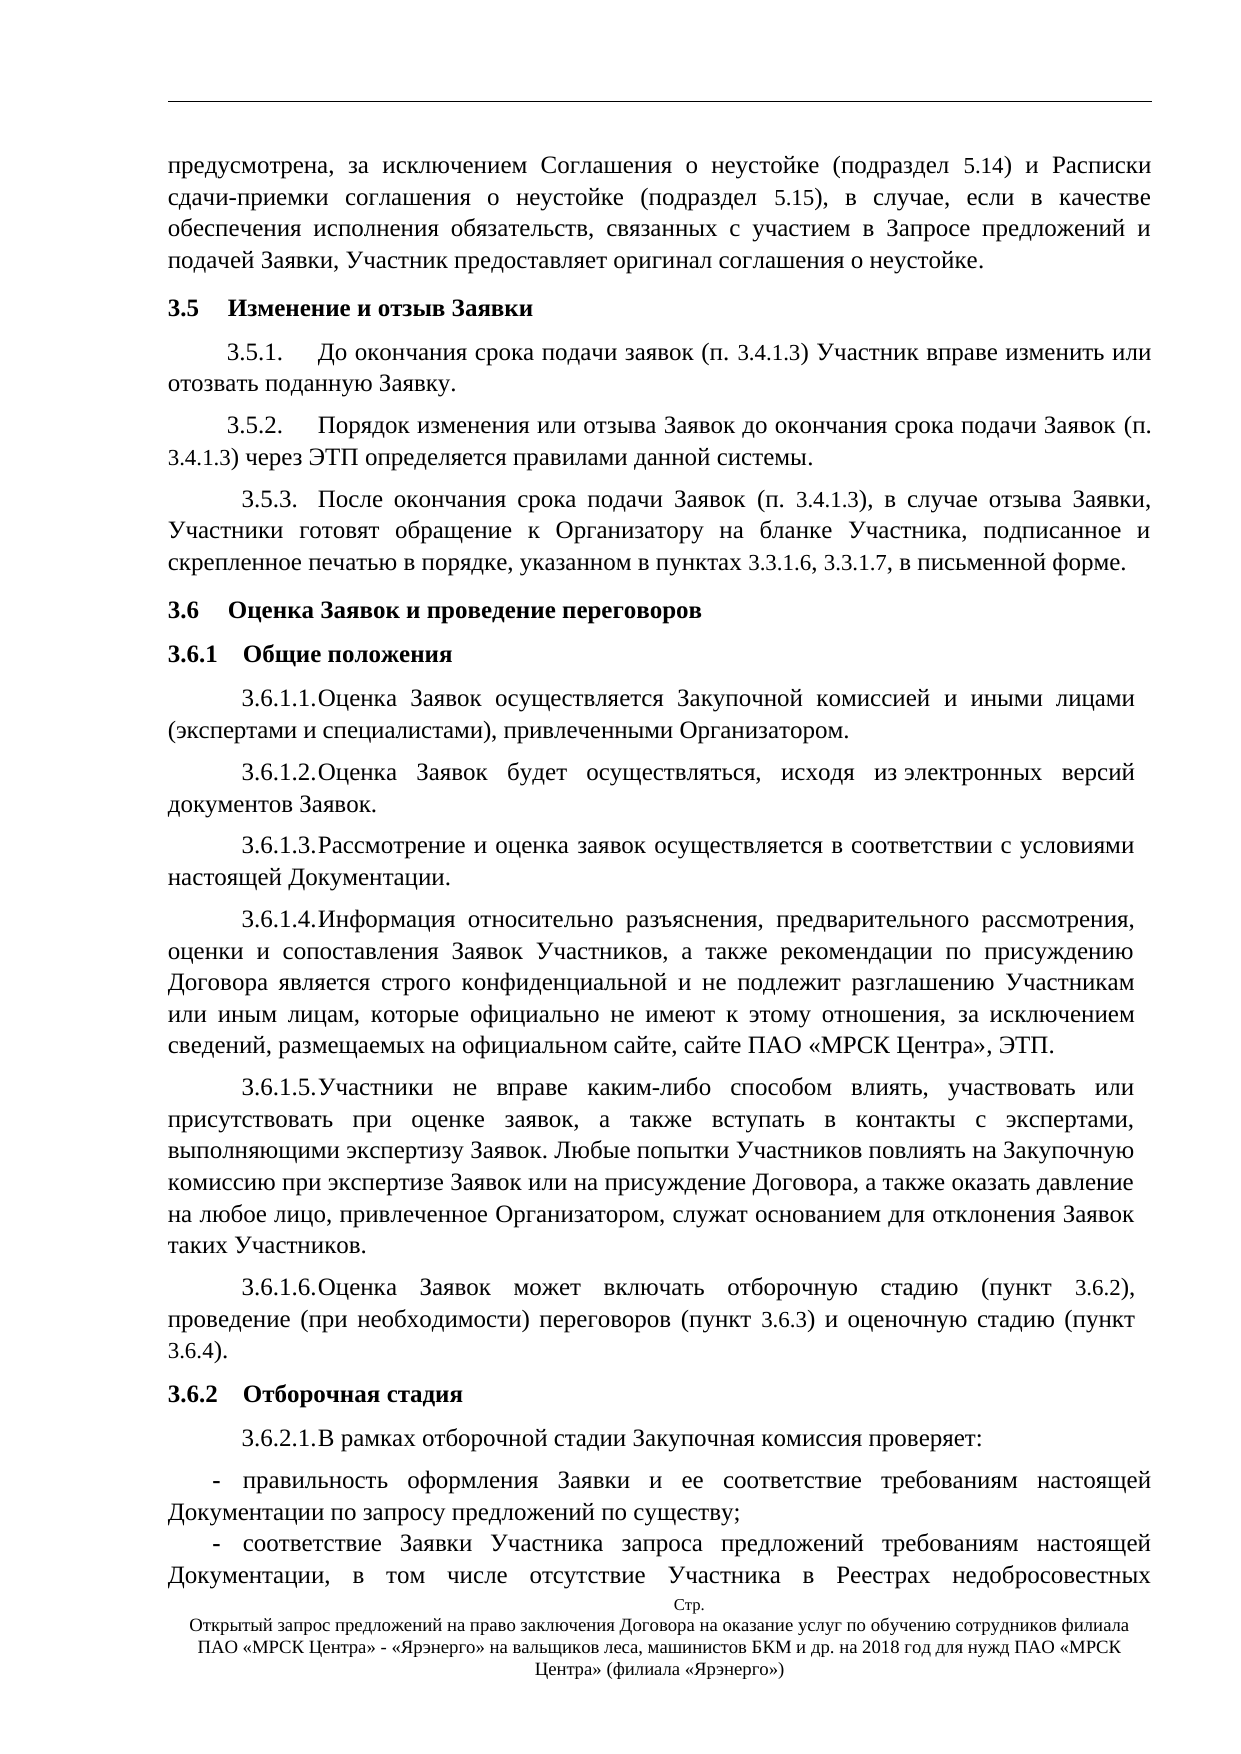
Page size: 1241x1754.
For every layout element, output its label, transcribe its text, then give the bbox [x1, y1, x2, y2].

subtitle Общие положения [168, 639, 1152, 668]
list Участники не вправе каким-либо способом влиять, участвовать или присутствовать при оценке заявок, а также вступать в контакты с экспертами, выполняющими экспертизу Заявок. Любые попытки Участников повлиять на Закупочную комиссию при экспертизе Заявок или на присуждение Договора, а также оказать давление на любое лицо, привлеченное Организатором, служат основанием для отклонения Заявок таких Участников. [168, 1072, 1135, 1259]
list Оценка Заявок будет осуществляться, исходя из электронных версий документов Заявок. [168, 757, 1135, 817]
list После окончания срока подачи Заявок (п. 3.4.1.3), в случае отзыва Заявки, Участники готовят обращение к Организатору на бланке Участника, подписанное и скрепленное печатью в порядке, указанном в пунктах 3.3.1.6, 3.3.1.7, в письменной форме. [168, 484, 1152, 576]
subtitle Изменение и отзыв Заявки [168, 293, 1152, 322]
list В рамках отборочной стадии Закупочная комиссия проверяет: [168, 1423, 1135, 1452]
list Рассмотрение и оценка заявок осуществляется в соответствии с условиями настоящей Документации. [168, 831, 1135, 891]
list Порядок изменения или отзыва Заявок до окончания срока подачи Заявок (п. 3.4.1.3) через ЭТП определяется правилами данной системы. [168, 411, 1152, 471]
subtitle Отборочная стадия [168, 1379, 1152, 1408]
subtitle Оценка Заявок и проведение переговоров [168, 595, 1152, 624]
list До окончания срока подачи заявок (п. 3.4.1.3) Участник вправе изменить или отозвать поданную Заявку. [168, 337, 1152, 397]
list Оценка Заявок осуществляется Закупочной комиссией и иными лицами (экспертами и специалистами), привлеченными Организатором. [168, 683, 1135, 744]
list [168, 1528, 1152, 1589]
list Информация относительно разъяснения, предварительного рассмотрения, оценки и сопоставления Заявок Участников, а также рекомендации по присуждению Договора является строго конфиденциальной и не подлежит разглашению Участникам или иным лицам, которые официально не имеют к этому отношения, за исключением сведений, размещаемых на официальном сайте, сайте ПАО «МРСК Центра», ЭТП. [168, 904, 1135, 1059]
list правильность оформления Заявки и ее соответствие требованиям настоящей Документации по запросу предложений по существу; [168, 1465, 1152, 1526]
list Оценка Заявок может включать отборочную стадию (пункт 3.6.2), проведение (при необходимости) переговоров (пункт 3.6.3) и оценочную стадию (пункт 3.6.4). [168, 1272, 1135, 1364]
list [168, 150, 1152, 273]
